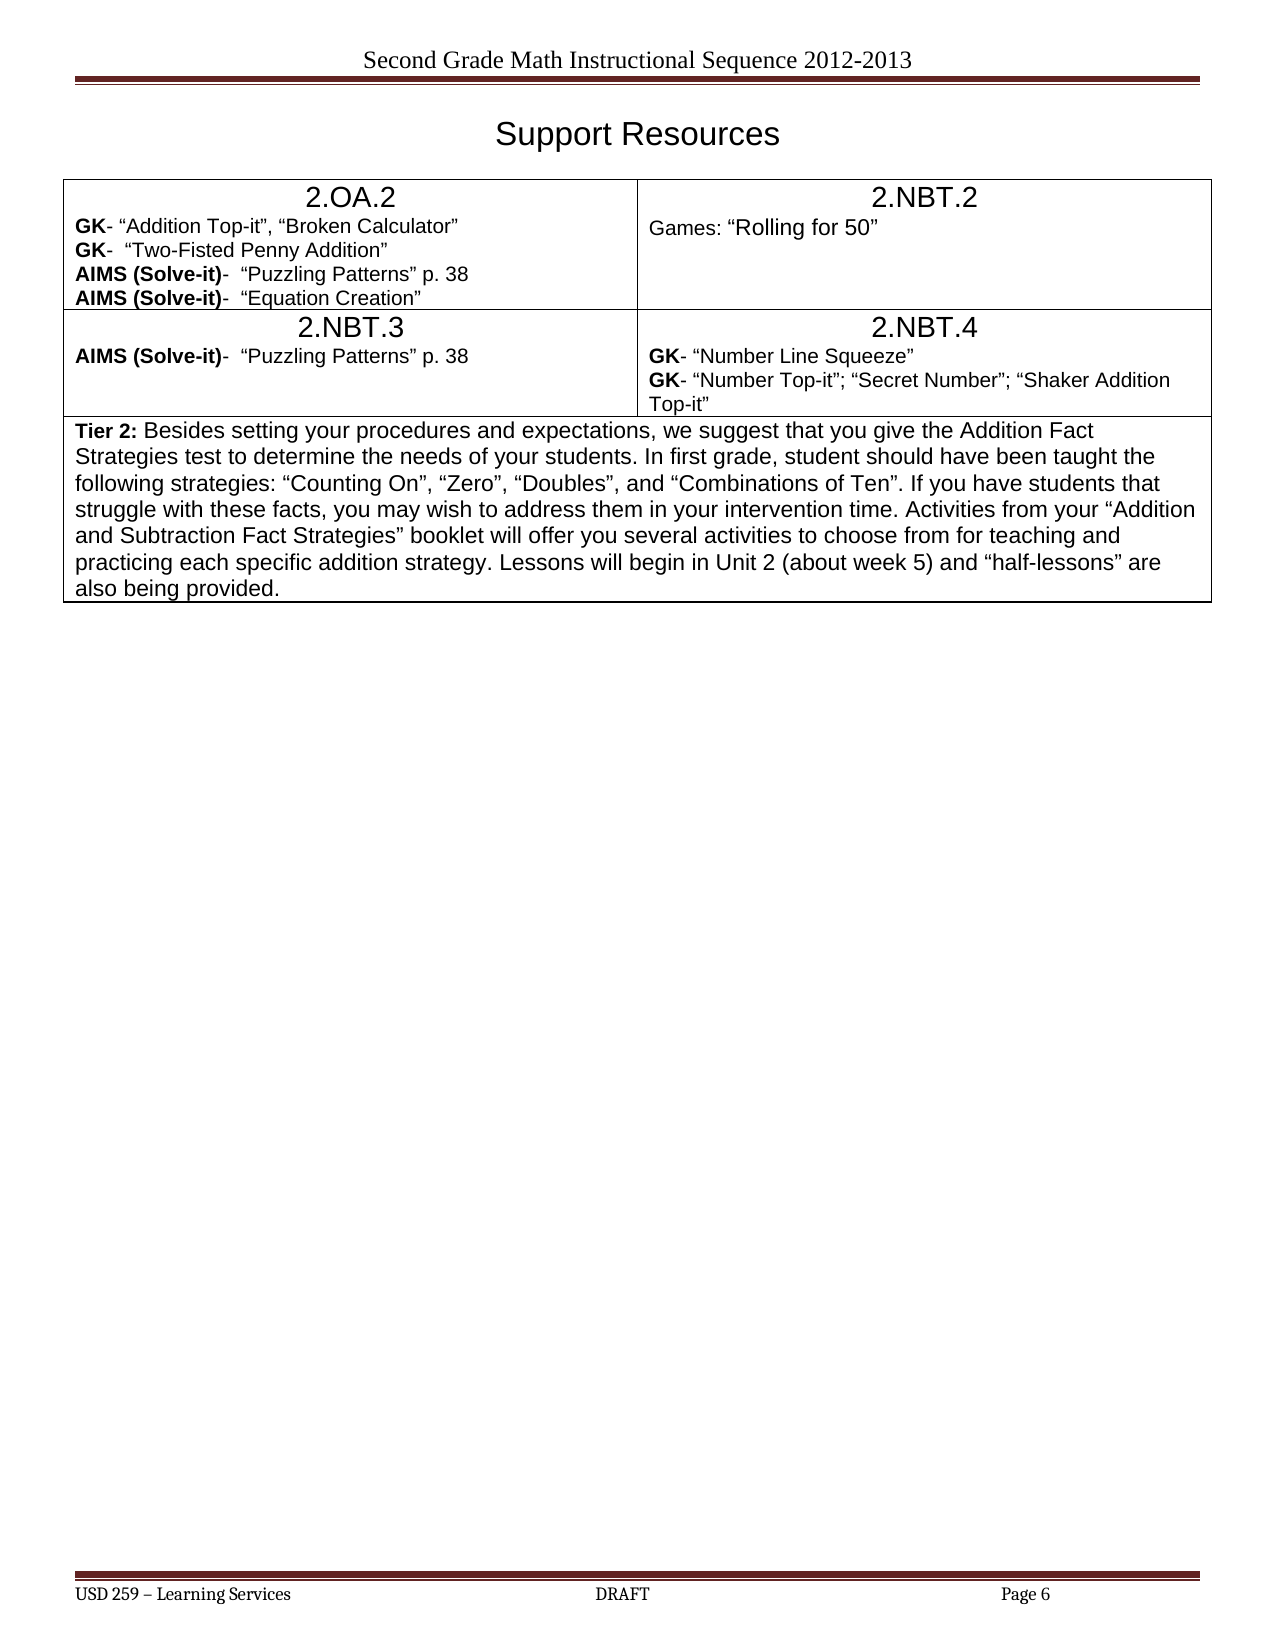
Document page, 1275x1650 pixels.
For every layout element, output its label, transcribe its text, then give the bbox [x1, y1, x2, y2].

table_header 2.NBT.2 Games: “Rolling for 50” [638, 180, 1211, 309]
table_cell 2.NBT.4 GK- “Number Line Squeeze” GK- “Number Top-it”; “Secret Number”; “Shaker Addition Top-it” [638, 310, 1211, 416]
table_header 2.OA.2 GK- “Addition Top-it”, “Broken Calculator” GK- “Two-Fisted Penny Addition” AIMS (Solve-it)- “Puzzling Patterns” p. 38 AIMS (Solve-it)- “Equation Creation” [64, 180, 637, 309]
table_cell 2.NBT.3 AIMS (Solve-it)- “Puzzling Patterns” p. 38 [64, 310, 637, 416]
text Support Resources [75, 114, 1200, 152]
table_cell Tier 2: Besides setting your procedures and expectations, we suggest that you give the Addition Fact Strategies test to determine the needs of your students. In first grade, student should have been taught the following strategies: “Counting On”, “Zero”, “Doubles”, and “Combinations of Ten”. If you have students that struggle with these facts, you may wish to address them in your intervention time. Activities from your “Addition and Subtraction Fact Strategies” booklet will offer you several activities to choose from for teaching and practicing each specific addition strategy. Lessons will begin in Unit 2 (about week 5) and “half-lessons” are also being provided. [64, 417, 1211, 601]
